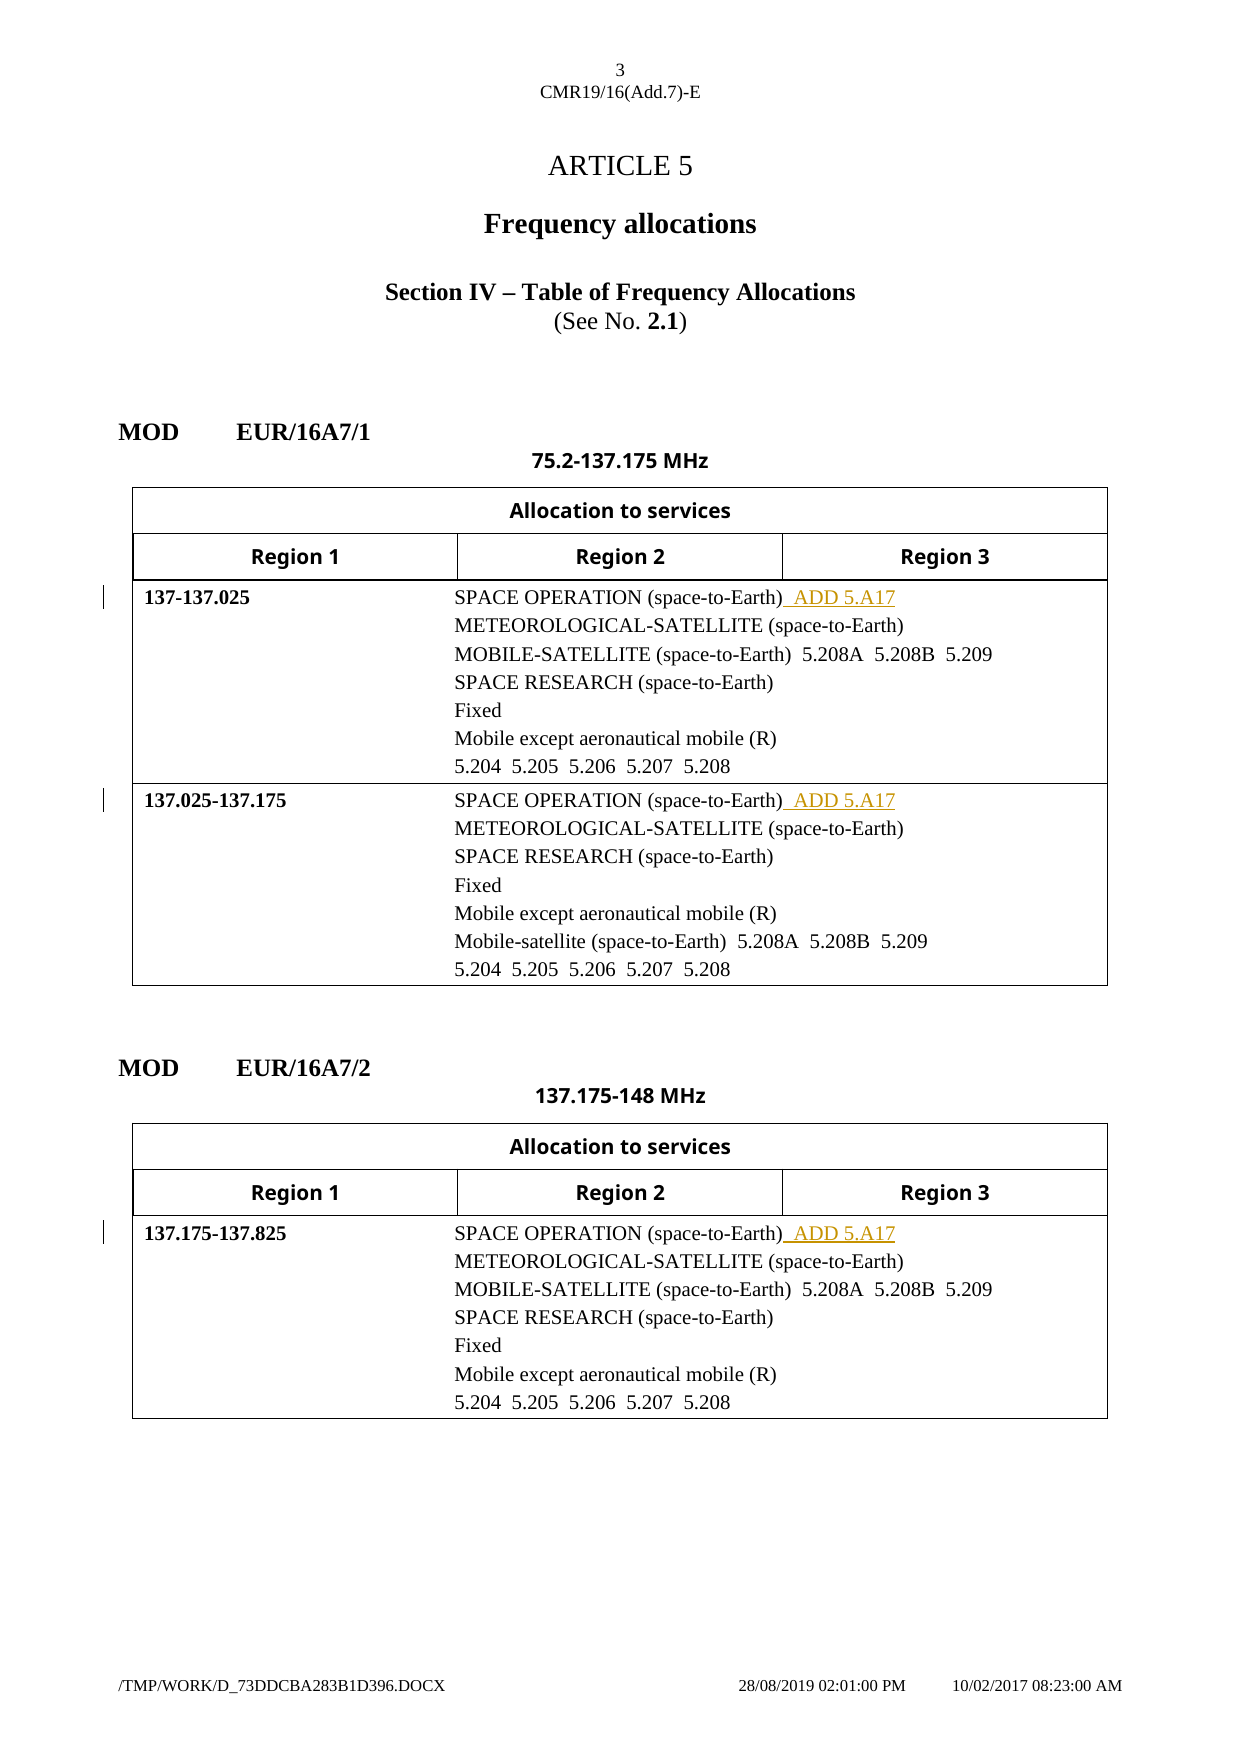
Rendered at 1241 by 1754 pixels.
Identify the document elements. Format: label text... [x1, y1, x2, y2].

title Frequency allocations [118, 206, 1122, 240]
table_cell Region 3 [783, 534, 1107, 579]
table_cell Region 1 [134, 1170, 457, 1215]
table_cell 137-137.025 SPACE OPERATION (space-to-Earth) METEOROLOGICAL-SATELLITE (space-to-Earth) MOBILE-SATELLITE (space-to-Earth) 5.208A 5.208B 5.209 SPACE RESEARCH (space-to-Earth) Fixed Mobile except aeronautical mobile (R) 5.204 5.205 5.206 5.207 5.208 [133, 581, 1107, 783]
title 75.2-137.175 MHz [118, 446, 1122, 474]
table_header Allocation to services [133, 1124, 1107, 1168]
text Section IV – Table of Frequency Allocations (See No. 2.1) [118, 277, 1122, 392]
text MOD EUR/16A7/2 [118, 1053, 1122, 1081]
table_cell Region 2 [458, 1170, 782, 1215]
table_cell Region 2 [458, 534, 782, 579]
text MOD EUR/16A7/1 [118, 417, 1122, 446]
table_header Allocation to services [133, 488, 1107, 533]
table_cell 137.175-137.825 SPACE OPERATION (space-to-Earth) METEOROLOGICAL-SATELLITE (space-to-Earth) MOBILE-SATELLITE (space-to-Earth) 5.208A 5.208B 5.209 SPACE RESEARCH (space-to-Earth) Fixed Mobile except aeronautical mobile (R) 5.204 5.205 5.206 5.207 5.208 [133, 1216, 1107, 1418]
table_cell Region 3 [783, 1170, 1107, 1215]
title 137.175-148 MHz [118, 1081, 1122, 1110]
table_cell 137.025-137.175 SPACE OPERATION (space-to-Earth) METEOROLOGICAL-SATELLITE (space-to-Earth) SPACE RESEARCH (space-to-Earth) Fixed Mobile except aeronautical mobile (R) Mobile-satellite (space-to-Earth) 5.208A 5.208B 5.209 5.204 5.205 5.206 5.207 5.208 [133, 784, 1107, 985]
table_cell Region 1 [134, 534, 457, 579]
text ARTICLE 5 [118, 148, 1122, 181]
